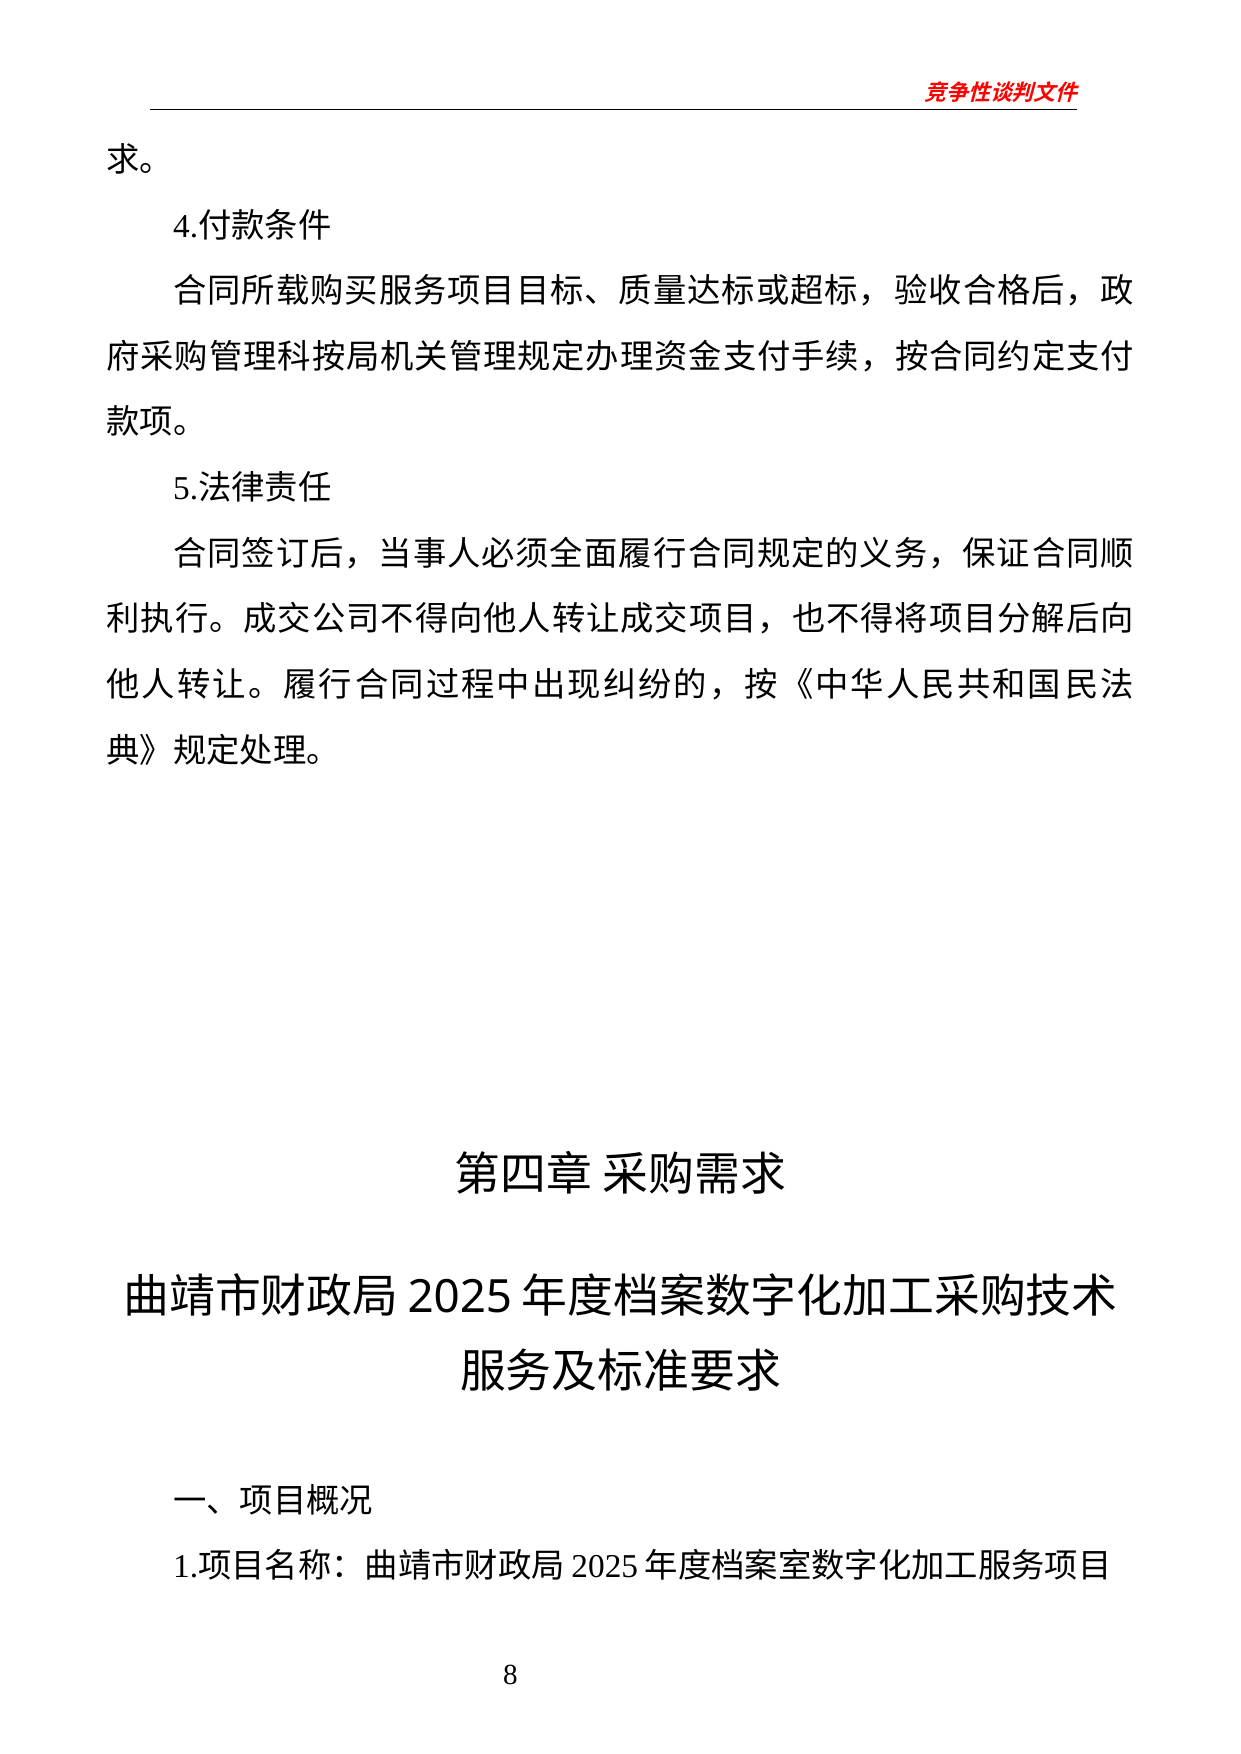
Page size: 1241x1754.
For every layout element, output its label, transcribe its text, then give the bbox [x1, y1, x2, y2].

text 第四章 采购需求 [106, 1121, 1134, 1219]
text 合同签订后，当事人必须全面履行合同规定的义务，保证合同顺利执行。成交公司不得向他人转让成交项目，也不得将项目分解后向他人转让。履行合同过程中出现纠纷的，按《中华人民共和国民法典》规定处理。 [106, 518, 1134, 780]
text 一、项目概况 [106, 1465, 1134, 1530]
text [106, 124, 1134, 190]
text 服务及标准要求 [106, 1327, 1134, 1402]
text 合同所载购买服务项目目标、质量达标或超标，验收合格后，政府采购管理科按局机关管理规定办理资金支付手续，按合同约定支付款项。 [106, 255, 1134, 452]
text 4.付款条件 [106, 190, 1134, 255]
text 曲靖市财政局2025年度档案数字化加工采购技术 [106, 1252, 1134, 1327]
list 1.项目名称：曲靖市财政局2025年度档案室数字化加工服务项目 [106, 1530, 1134, 1596]
text 5.法律责任 [106, 452, 1134, 518]
